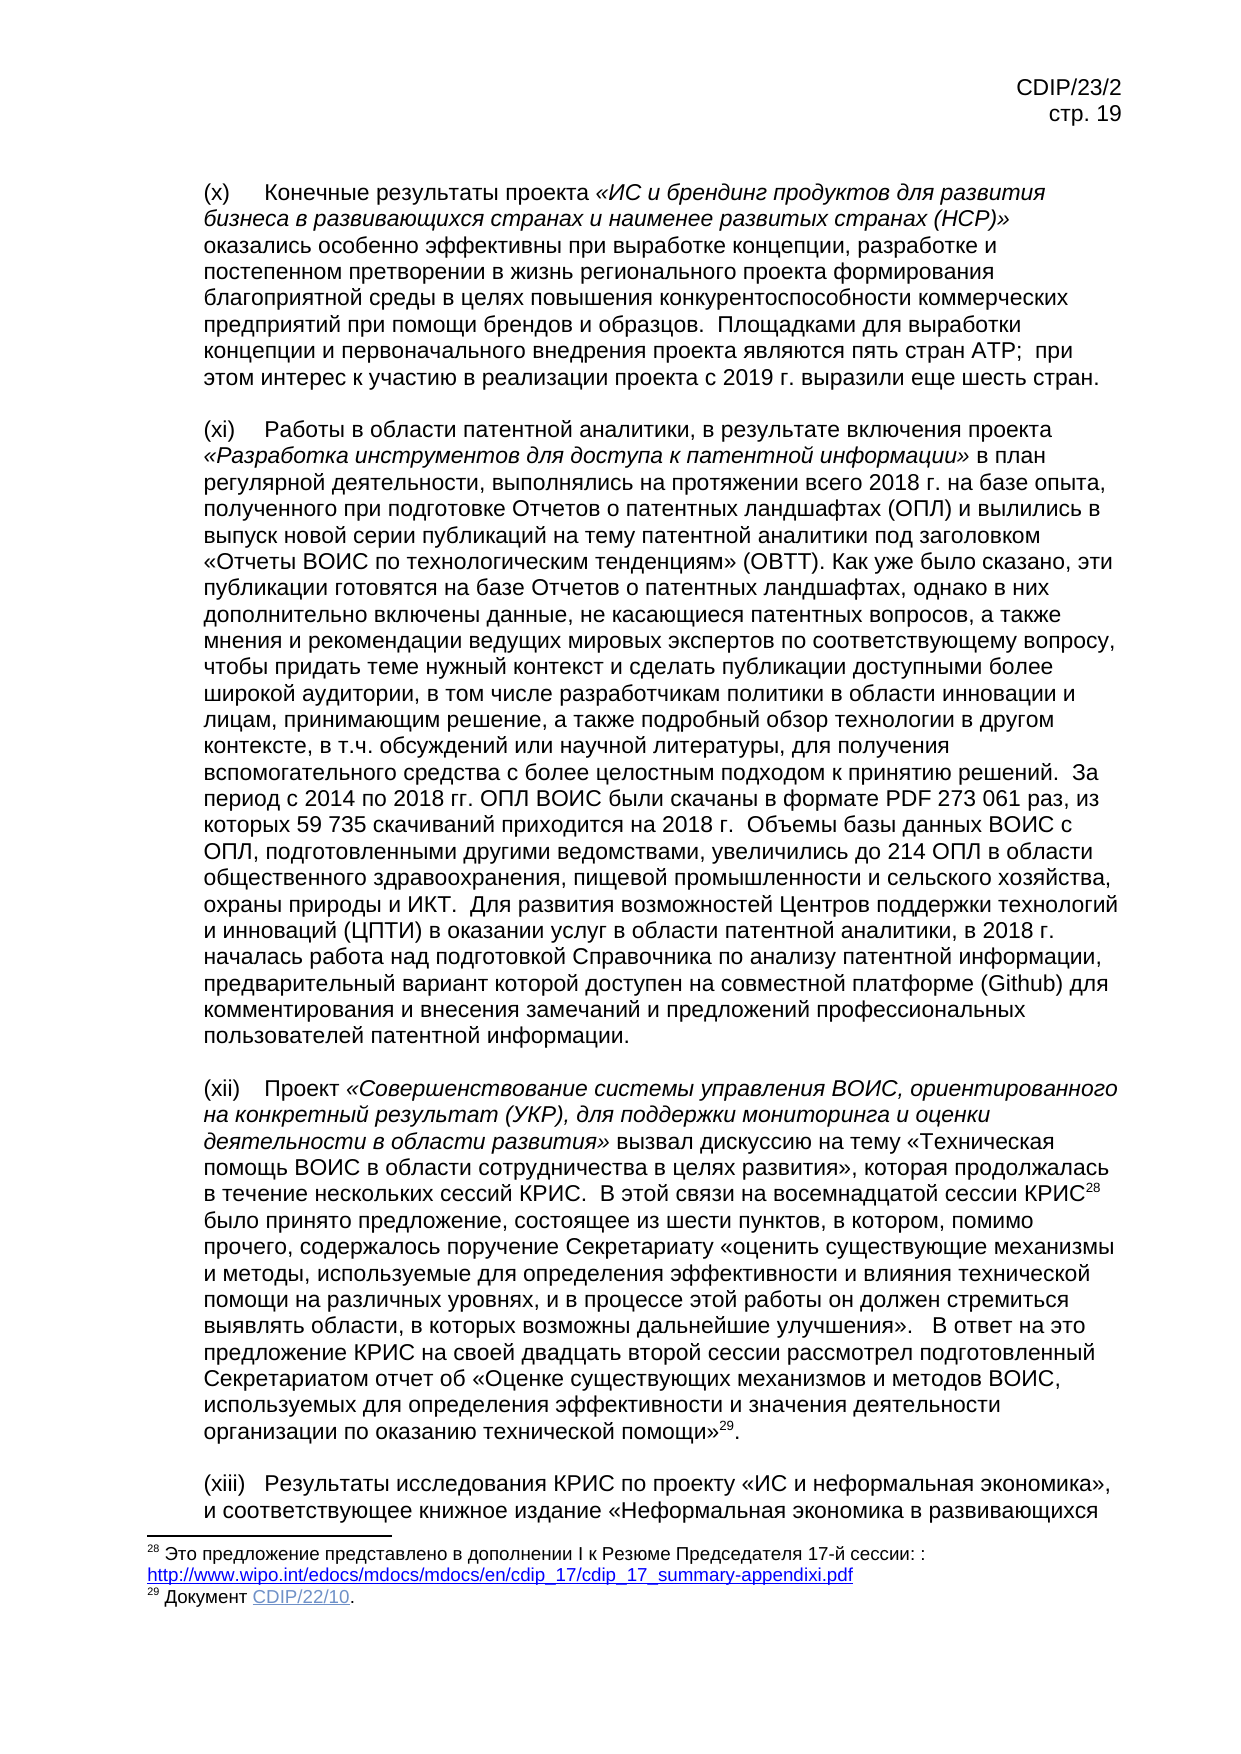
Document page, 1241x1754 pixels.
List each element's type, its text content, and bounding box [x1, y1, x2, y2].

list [203, 1470, 1122, 1523]
list Работы в области патентной аналитики, в результате включения проекта «Разработка инструментов для доступа к патентной информации» в план регулярной деятельности, выполнялись на протяжении всего 2018 г. на базе опыта, полученного при подготовке Отчетов о патентных ландшафтах (ОПЛ) и вылились в выпуск новой серии публикаций на тему патентной аналитики под заголовком «Отчеты ВОИС по технологическим тенденциям» (ОВТТ). Как уже было сказано, эти публикации готовятся на базе Отчетов о патентных ландшафтах, однако в них дополнительно включены данные, не касающиеся патентных вопросов, а также мнения и рекомендации ведущих мировых экспертов по соответствующему вопросу, чтобы придать теме нужный контекст и сделать публикации доступными более широкой аудитории, в том числе разработчикам политики в области инновации и лицам, принимающим решение, а также подробный обзор технологии в другом контексте, в т.ч. обсуждений или научной литературы, для получения вспомогательного средства с более целостным подходом к принятию решений. За период с 2014 по 2018 гг. ОПЛ ВОИС были скачаны в формате PDF 273 061 раз, из которых 59 735 скачиваний приходится на 2018 г. Объемы базы данных ВОИС с ОПЛ, подготовленными другими ведомствами, увеличились до 214 ОПЛ в области общественного здравоохранения, пищевой промышленности и сельского хозяйства, охраны природы и ИКТ. Для развития возможностей Центров поддержки технологий и инноваций (ЦПТИ) в оказании услуг в области патентной аналитики, в 2018 г. началась работа над подготовкой Справочника по анализу патентной информации, предварительный вариант которой доступен на совместной платформе (Github) для комментирования и внесения замечаний и предложений профессиональных пользователей патентной информации. [203, 416, 1122, 1049]
list Проект «Совершенствование системы управления ВОИС, ориентированного на конкретный результат (УКР), для поддержки мониторинга и оценки деятельности в области развития» вызвал дискуссию на тему «Техническая помощь ВОИС в области сотрудничества в целях развития», которая продолжалась в течение нескольких сессий КРИС. В этой связи на восемнадцатой сессии КРИС было принято предложение, состоящее из шести пунктов, в котором, помимо прочего, содержалось поручение Секретариату «оценить существующие механизмы и методы, используемые для определения эффективности и влияния технической помощи на различных уровнях, и в процессе этой работы он должен стремиться выявлять области, в которых возможны дальнейшие улучшения». В ответ на это предложение КРИС на своей двадцать второй сессии рассмотрел подготовленный Секретариатом отчет об «Оценке существующих механизмов и методов ВОИС, используемых для определения эффективности и значения деятельности организации по оказанию технической помощи». [203, 1075, 1122, 1444]
list Конечные результаты проекта «ИС и брендинг продуктов для развития бизнеса в развивающихся странах и наименее развитых странах (НСР)» оказались особенно эффективны при выработке концепции, разработке и постепенном претворении в жизнь регионального проекта формирования благоприятной среды в целях повышения конкурентоспособности коммерческих предприятий при помощи брендов и образцов. Площадками для выработки концепции и первоначального внедрения проекта являются пять стран АТР; при этом интерес к участию в реализации проекта с 2019 г. выразили еще шесть стран. [203, 179, 1122, 390]
